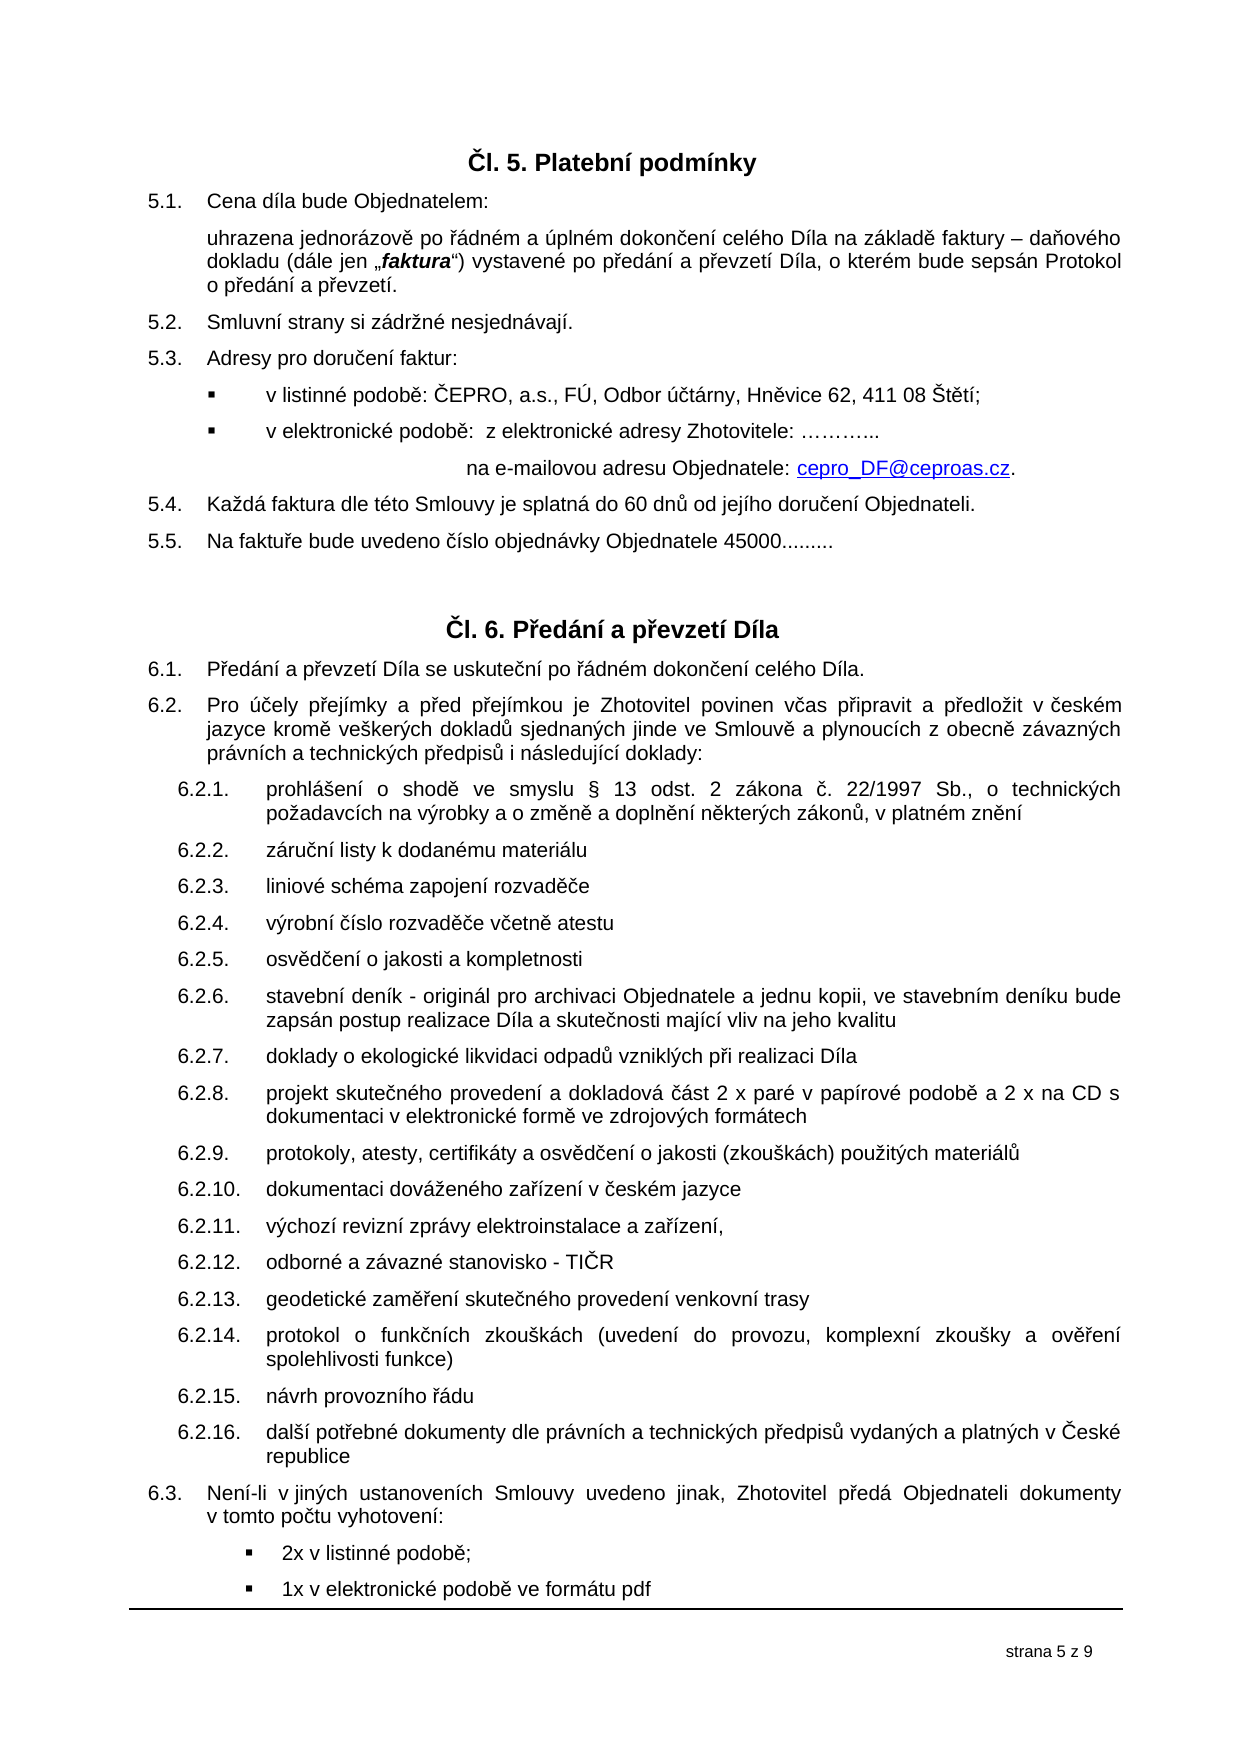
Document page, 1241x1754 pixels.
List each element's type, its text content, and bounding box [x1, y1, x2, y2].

text Pro účely přejímky a před přejímkou je Zhotovitel povinen včas připravit a předložit v českém jazyce kromě veškerých dokladů sjednaných jinde ve Smlouvě a plynoucích z obecně závazných právních a technických předpisů i následující doklady: [148, 693, 1122, 765]
text Každá faktura dle této Smlouvy je splatná do 60 dnů od jejího doručení Objednateli. [148, 492, 1122, 516]
text doklady o ekologické likvidaci odpadů vzniklých při realizaci Díla [177, 1044, 1122, 1068]
list v elektronické podobě: z elektronické adresy Zhotovitele: ………... [207, 419, 1122, 443]
text protokoly, atesty, certifikáty a osvědčení o jakosti (zkouškách) použitých materiálů [177, 1141, 1122, 1165]
text další potřebné dokumenty dle právních a technických předpisů vydaných a platných v České republice [177, 1420, 1122, 1468]
list 2x v listinné podobě; [244, 1541, 1122, 1565]
text osvědčení o jakosti a kompletnosti [177, 947, 1122, 971]
text stavební deník - originál pro archivaci Objednatele a jednu kopii, ve stavebním deníku bude zapsán postup realizace Díla a skutečnosti mající vliv na jeho kvalitu [177, 983, 1122, 1031]
text odborné a závazné stanovisko - TIČR [177, 1250, 1122, 1274]
text výchozí revizní zprávy elektroinstalace a zařízení, [177, 1214, 1122, 1238]
list uhrazena jednorázově po řádném a úplném dokončení celého Díla na základě faktury – daňového dokladu (dále jen „faktura“) vystavené po předání a převzetí Díla, o kterém bude sepsán Protokol o předání a převzetí. [207, 225, 1122, 297]
text Předání a převzetí Díla [102, 615, 1122, 644]
list v listinné podobě: ČEPRO, a.s., FÚ, Odbor účtárny, Hněvice 62, 411 08 Štětí; [207, 383, 1122, 407]
text protokol o funkčních zkouškách (uvedení do provozu, komplexní zkoušky a ověření spolehlivosti funkce) [177, 1323, 1122, 1371]
text Smluvní strany si zádržné nesjednávají. [148, 310, 1122, 334]
text výrobní číslo rozvaděče včetně atestu [177, 911, 1122, 934]
text záruční listy k dodanému materiálu [177, 838, 1122, 862]
text Není-li v jiných ustanoveních Smlouvy uvedeno jinak, Zhotovitel předá Objednateli dokumenty v tomto počtu vyhotovení: [148, 1480, 1122, 1528]
text Platební podmínky [102, 148, 1122, 176]
text projekt skutečného provedení a dokladová část 2 x paré v papírové podobě a 2 x na CD s dokumentaci v elektronické formě ve zdrojových formátech [177, 1080, 1122, 1128]
text návrh provozního řádu [177, 1383, 1122, 1407]
list na e-mailovou adresu Objednatele: cepro_DF@ceproas.cz. [207, 456, 1122, 480]
text Cena díla bude Objednatelem: [148, 189, 1122, 213]
text dokumentaci dováženého zařízení v českém jazyce [177, 1177, 1122, 1201]
text Předání a převzetí Díla se uskuteční po řádném dokončení celého Díla. [148, 656, 1122, 680]
text Adresy pro doručení faktur: [148, 346, 1122, 370]
list 1x v elektronické podobě ve formátu pdf [244, 1577, 1122, 1601]
text prohlášení o shodě ve smyslu § 13 odst. 2 zákona č. 22/1997 Sb., o technických požadavcích na výrobky a o změně a doplnění některých zákonů, v platném znění [177, 777, 1122, 825]
text liniové schéma zapojení rozvaděče [177, 874, 1122, 898]
text geodetické zaměření skutečného provedení venkovní trasy [177, 1287, 1122, 1311]
text Na faktuře bude uvedeno číslo objednávky Objednatele 45000......... [148, 529, 1122, 553]
